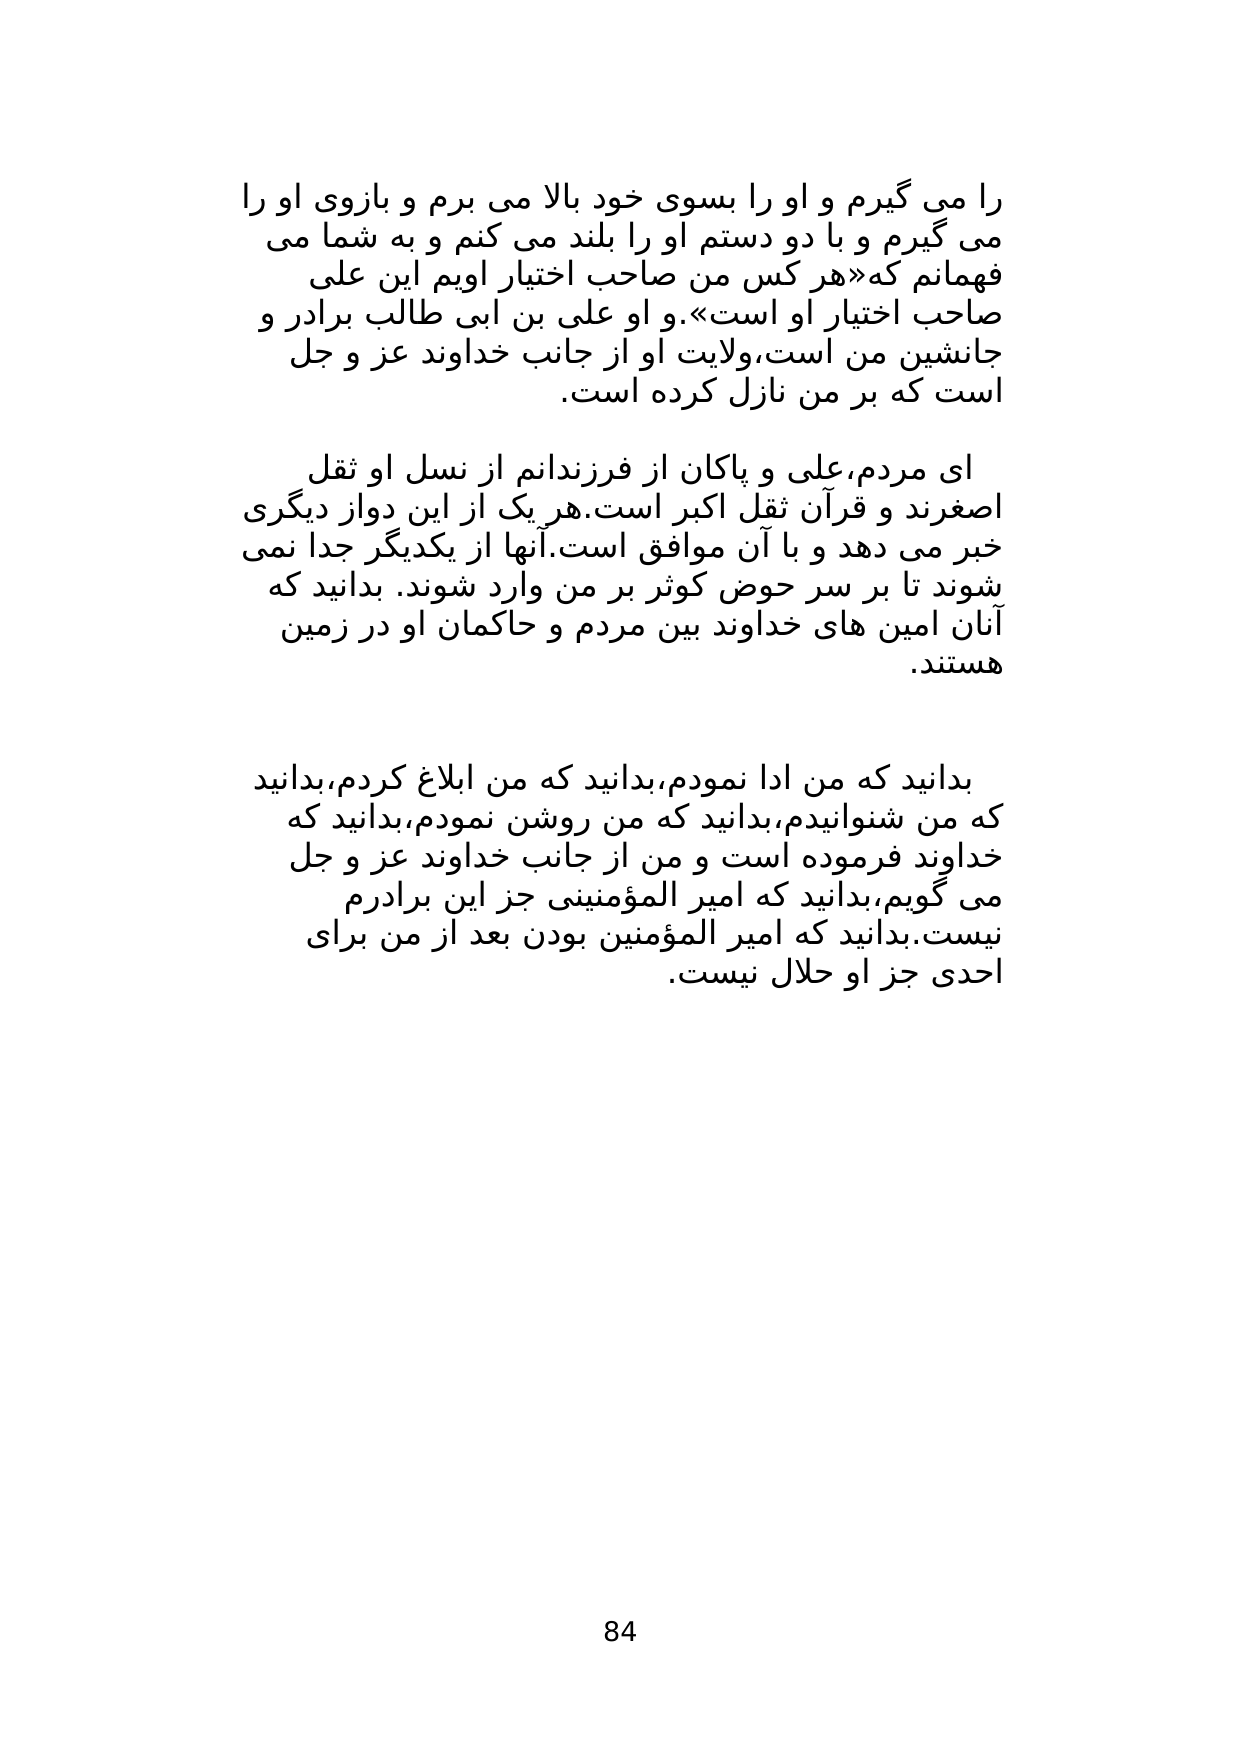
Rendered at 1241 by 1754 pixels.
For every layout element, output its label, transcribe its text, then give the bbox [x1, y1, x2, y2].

text ای مردم،علی و پاکان از فرزندانم از نسل او ثقل اصغرند و قرآن ثقل اکبر است.هر یک از این دواز دیگری خبر می دهد و با آن موافق است.آنها از یکدیگر جدا نمی شوند تا بر سر حوض کوثر بر من وارد شوند. بدانید که آنان امین های خداوند بین مردم و حاکمان او در زمین هستند. [236, 449, 1004, 720]
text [236, 177, 1004, 410]
text بدانید که من ادا نمودم،بدانید که من ابلاغ کردم،بدانید که من شنوانیدم،بدانید که من روشن نمودم،بدانید که خداوند فرموده است و من از جانب خداوند عز و جل می گویم،بدانید که امیر المؤمنینی جز این برادرم نیست.بدانید که امیر المؤمنین بودن بعد از من برای احدی جز او حلال نیست. [236, 758, 1004, 992]
